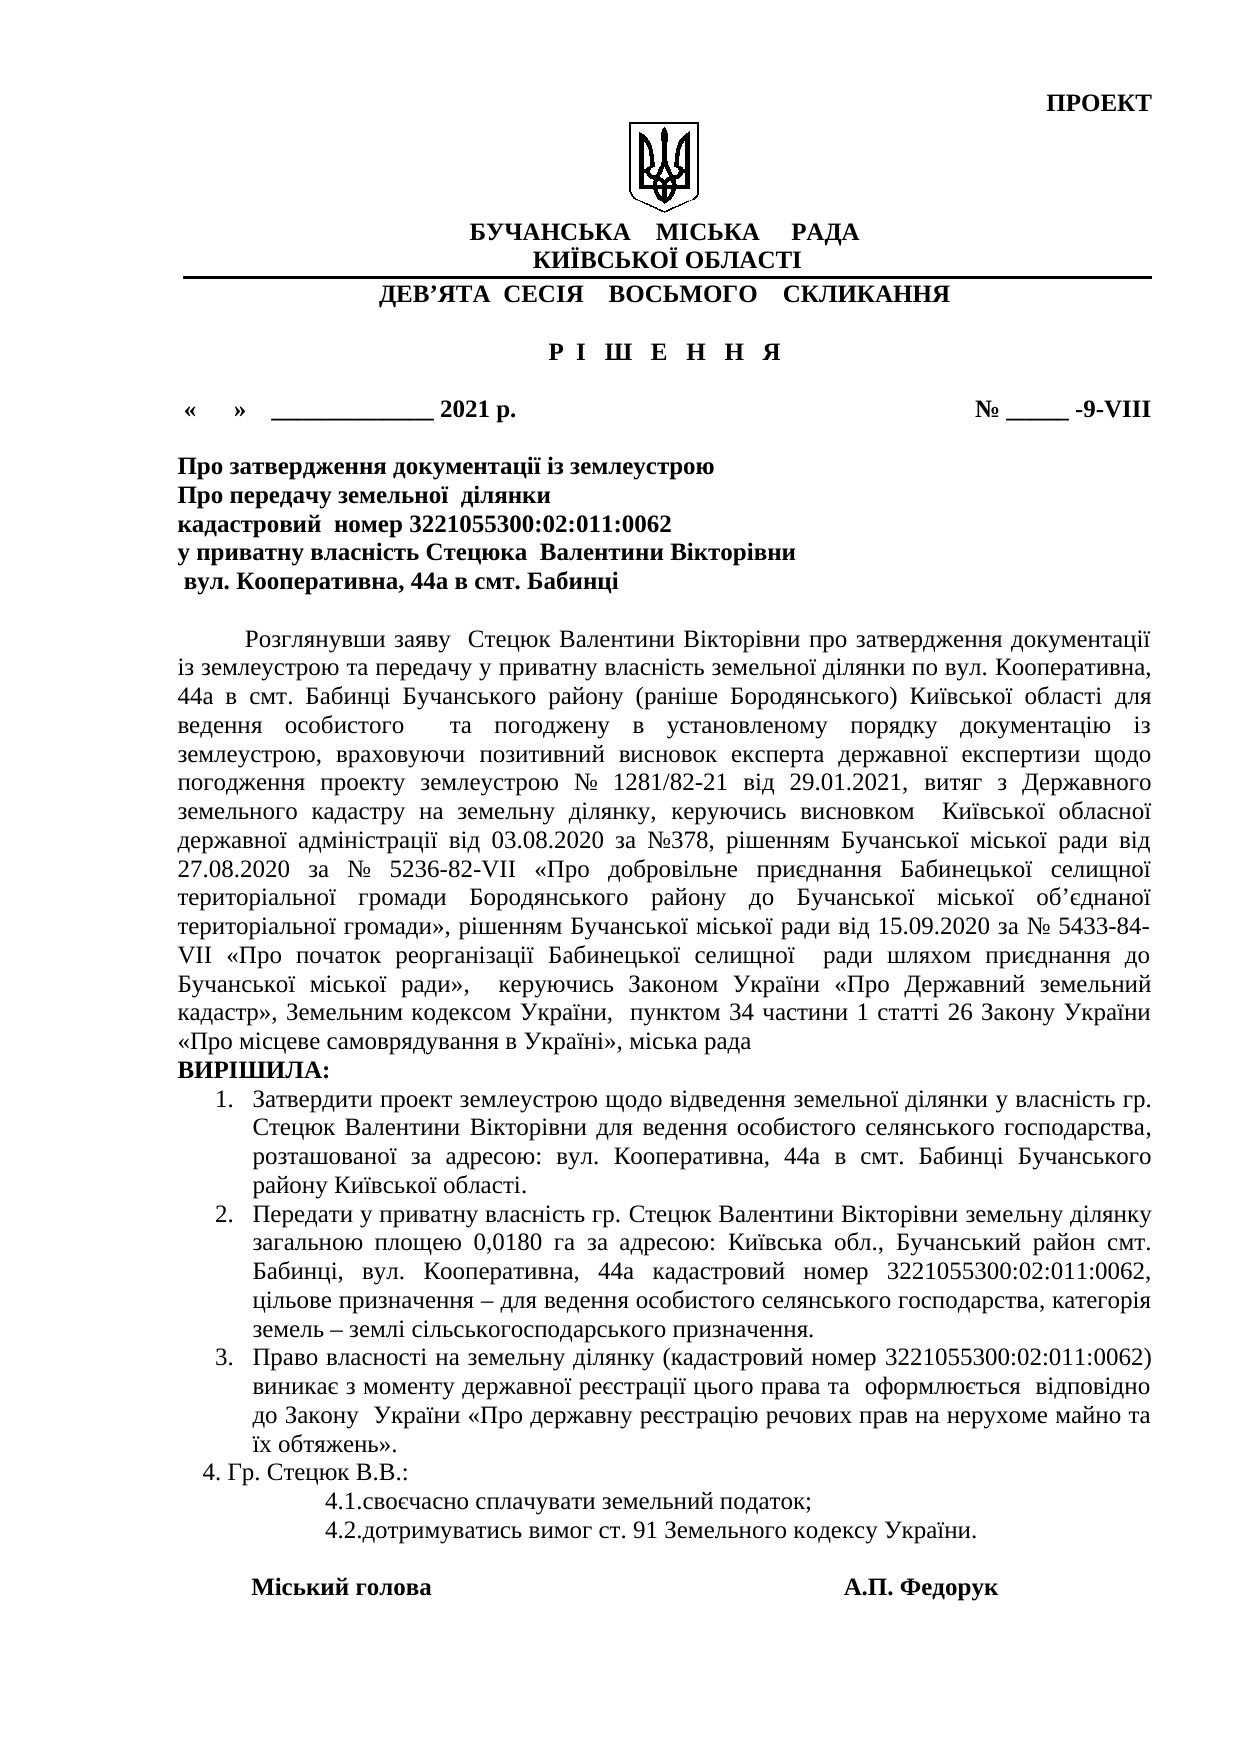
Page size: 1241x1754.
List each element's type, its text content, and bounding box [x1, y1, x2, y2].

text вул. Кооперативна, 44а в смт. Бабинці [177, 566, 1152, 595]
text Про затвердження документації із землеустрою [177, 451, 1152, 480]
text БУЧАНСЬКА МІСЬКА РАДА [177, 217, 1152, 245]
list Право власності на земельну ділянку (кадастровий номер 3221055300:02:011:0062) виникає з моменту державної реєстрації цього права та оформлюється відповідно до Закону України «Про державну реєстрацію речових прав на нерухоме майно та їх обтяжень». [215, 1342, 1152, 1457]
text ВИРІШИЛА: [177, 1055, 1152, 1084]
subtitle ПРОЕКТ [177, 88, 1152, 117]
text кадастровий номер 3221055300:02:011:0062 [177, 509, 1152, 537]
list Міський голова А.П. Федорук [251, 1572, 1152, 1601]
list 4.1.своєчасно сплачувати земельний податок; [325, 1486, 1152, 1515]
list 4.2.дотримуватись вимог ст. 91 Земельного кодексу України. [325, 1515, 1152, 1544]
text Розглянувши заяву Стецюк Валентини Вікторівни про затвердження документації із землеустрою та передачу у приватну власність земельної ділянки по вул. Кооперативна, 44а в смт. Бабинці Бучанського району (раніше Бородянського) Київської області для ведення особистого та погоджену в установленому порядку документацію із землеустрою, враховуючи позитивний висновок експерта державної експертизи щодо погодження проекту землеустрою № 1281/82-21 від 29.01.2021, витяг з Державного земельного кадастру на земельну ділянку, керуючись висновком Київської обласної державної адміністрації від 03.08.2020 за №378, рішенням Бучанської міської ради від 27.08.2020 за № 5236-82-VІІ «Про добровільне приєднання Бабинецької селищної територіальної громади Бородянського району до Бучанської міської об’єднаної територіальної громади», рішенням Бучанської міської ради від 15.09.2020 за № 5433-84-VІІ «Про початок реорганізації Бабинецької селищної ради шляхом приєднання до Бучанської міської ради», керуючись Законом України «Про Державний земельний кадастр», Земельним кодексом України, пунктом 34 частини 1 статті 26 Закону України «Про місцеве самоврядування в Україні», міська рада [177, 624, 1152, 1055]
text ДЕВ’ЯТА СЕСІЯ ВОСЬМОГО СКЛИКАННЯ [177, 279, 1152, 308]
subtitle КИЇВСЬКОЇ ОБЛАСТІ [183, 245, 1152, 276]
text у приватну власність Стецюка Валентини Вікторівни [177, 537, 1152, 566]
text Про передачу земельної ділянки [177, 480, 1152, 509]
list 4. Гр. Стецюк В.В.: [177, 1457, 1152, 1486]
list Затвердити проект землеустрою щодо відведення земельної ділянки у власність гр. Стецюк Валентини Вікторівни для ведення особистого селянського господарства, розташованої за адресою: вул. Кооперативна, 44а в смт. Бабинці Бучанського району Київської області. [215, 1084, 1152, 1199]
list Передати у приватну власність гр. Стецюк Валентини Вікторівни земельну ділянку загальною площею 0,0180 га за адресою: Київська обл., Бучанський район смт. Бабинці, вул. Кооперативна, 44а кадастровий номер 3221055300:02:011:0062, цільове призначення – для ведення особистого селянського господарства, категорія земель – землі сільськогосподарського призначення. [215, 1199, 1152, 1342]
subtitle « » _____________ 2021 р. № _____ -9-VIIІ [177, 394, 1152, 422]
subtitle Р І Ш Е Н Н Я [177, 337, 1152, 366]
